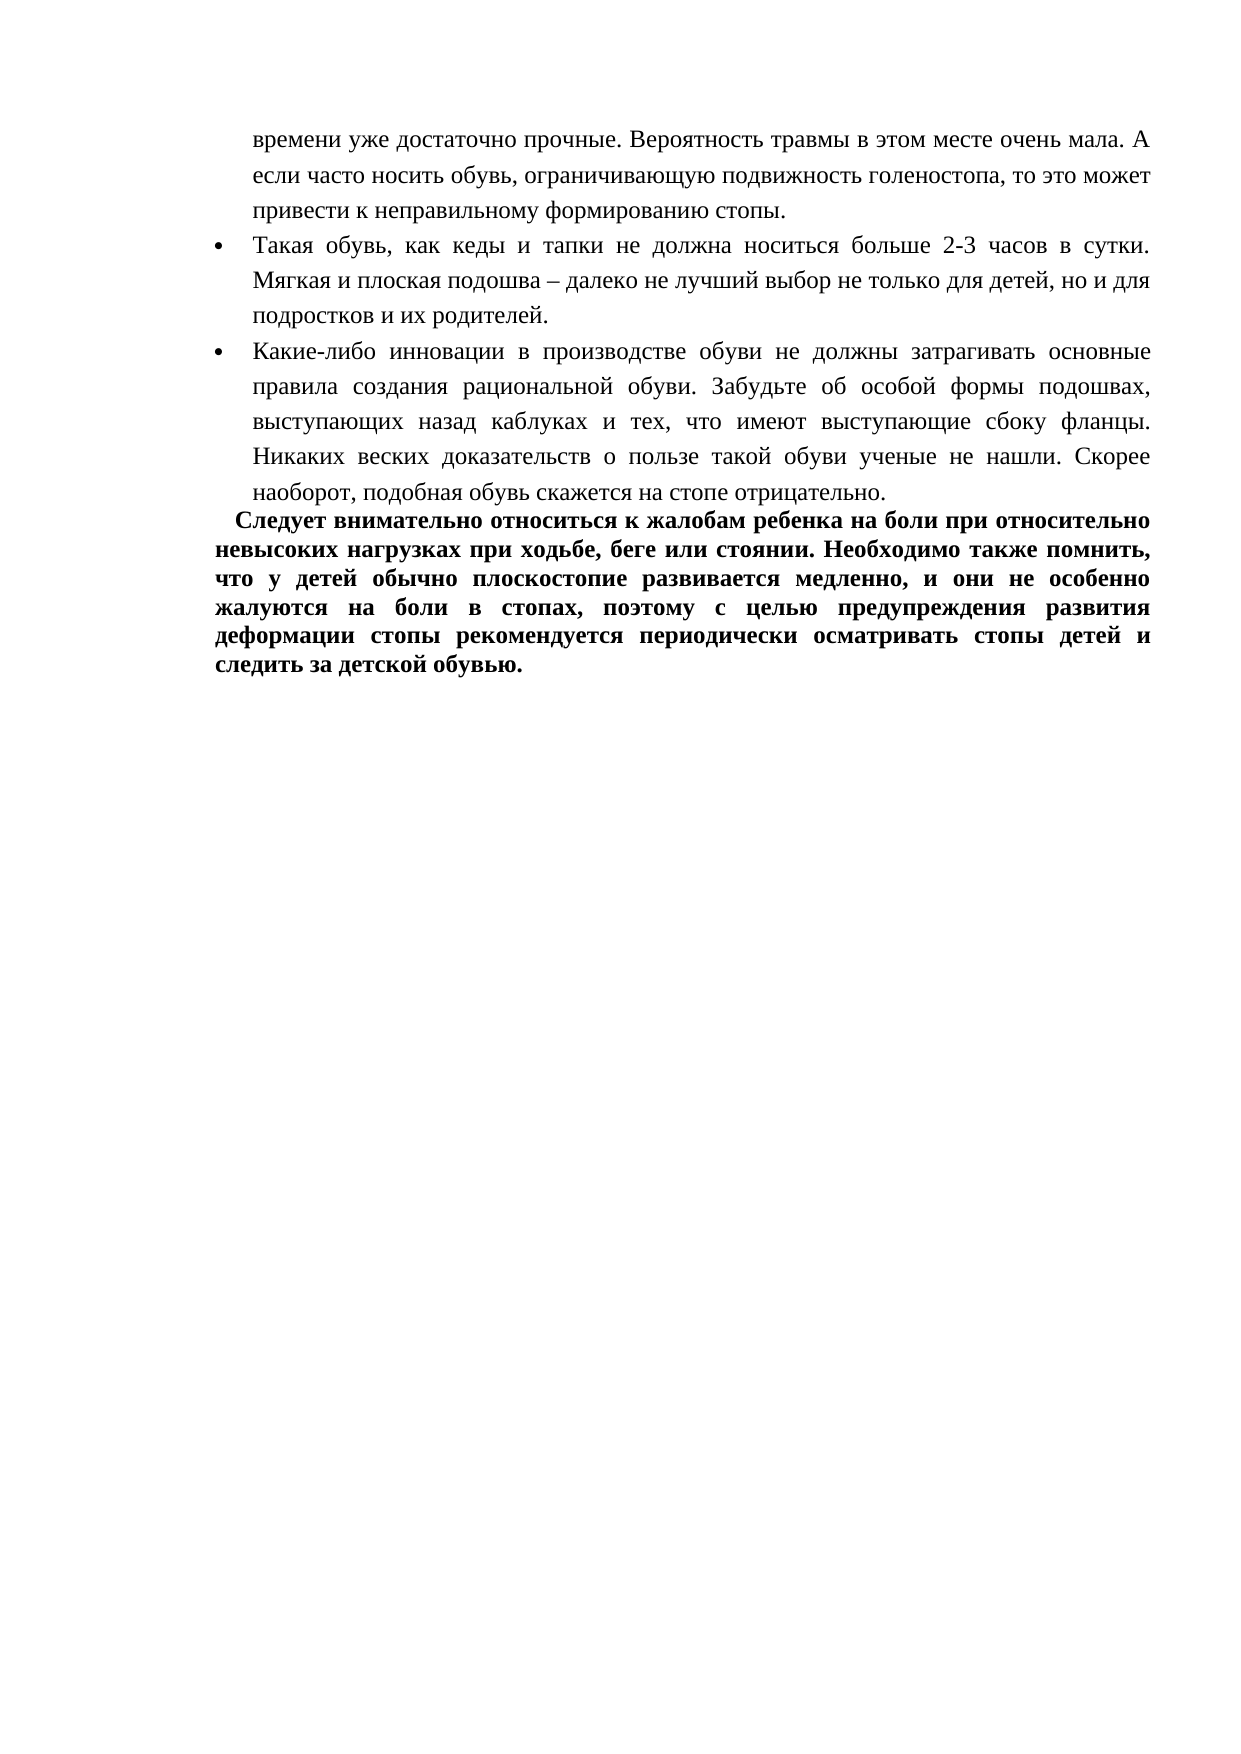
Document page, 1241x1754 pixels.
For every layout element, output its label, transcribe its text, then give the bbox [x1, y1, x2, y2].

list Такая обувь, как кеды и тапки не должна носиться больше 2-3 часов в сутки. Мягкая и плоская подошва – далеко не лучший выбор не только для детей, но и для подростков и их родителей. [215, 224, 1152, 329]
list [215, 118, 1152, 224]
text Следует внимательно относиться к жалобам ребенка на боли при относительно невысоких нагрузках при ходьбе, беге или стоянии. Необходимо также помнить, что у детей обычно плоскостопие развивается медленно, и они не особенно жалуются на боли в стопах, поэтому с целью предупреждения развития деформации стопы рекомендуется периодически осматривать стопы детей и следить за детской обувью. [215, 505, 1152, 678]
list Какие-либо инновации в производстве обуви не должны затрагивать основные правила создания рациональной обуви. Забудьте об особой формы подошвах, выступающих назад каблуках и тех, что имеют выступающие сбоку фланцы. Никаких веских доказательств о пользе такой обуви ученые не нашли. Скорее наоборот, подобная обувь скажется на стопе отрицательно. [215, 329, 1152, 505]
